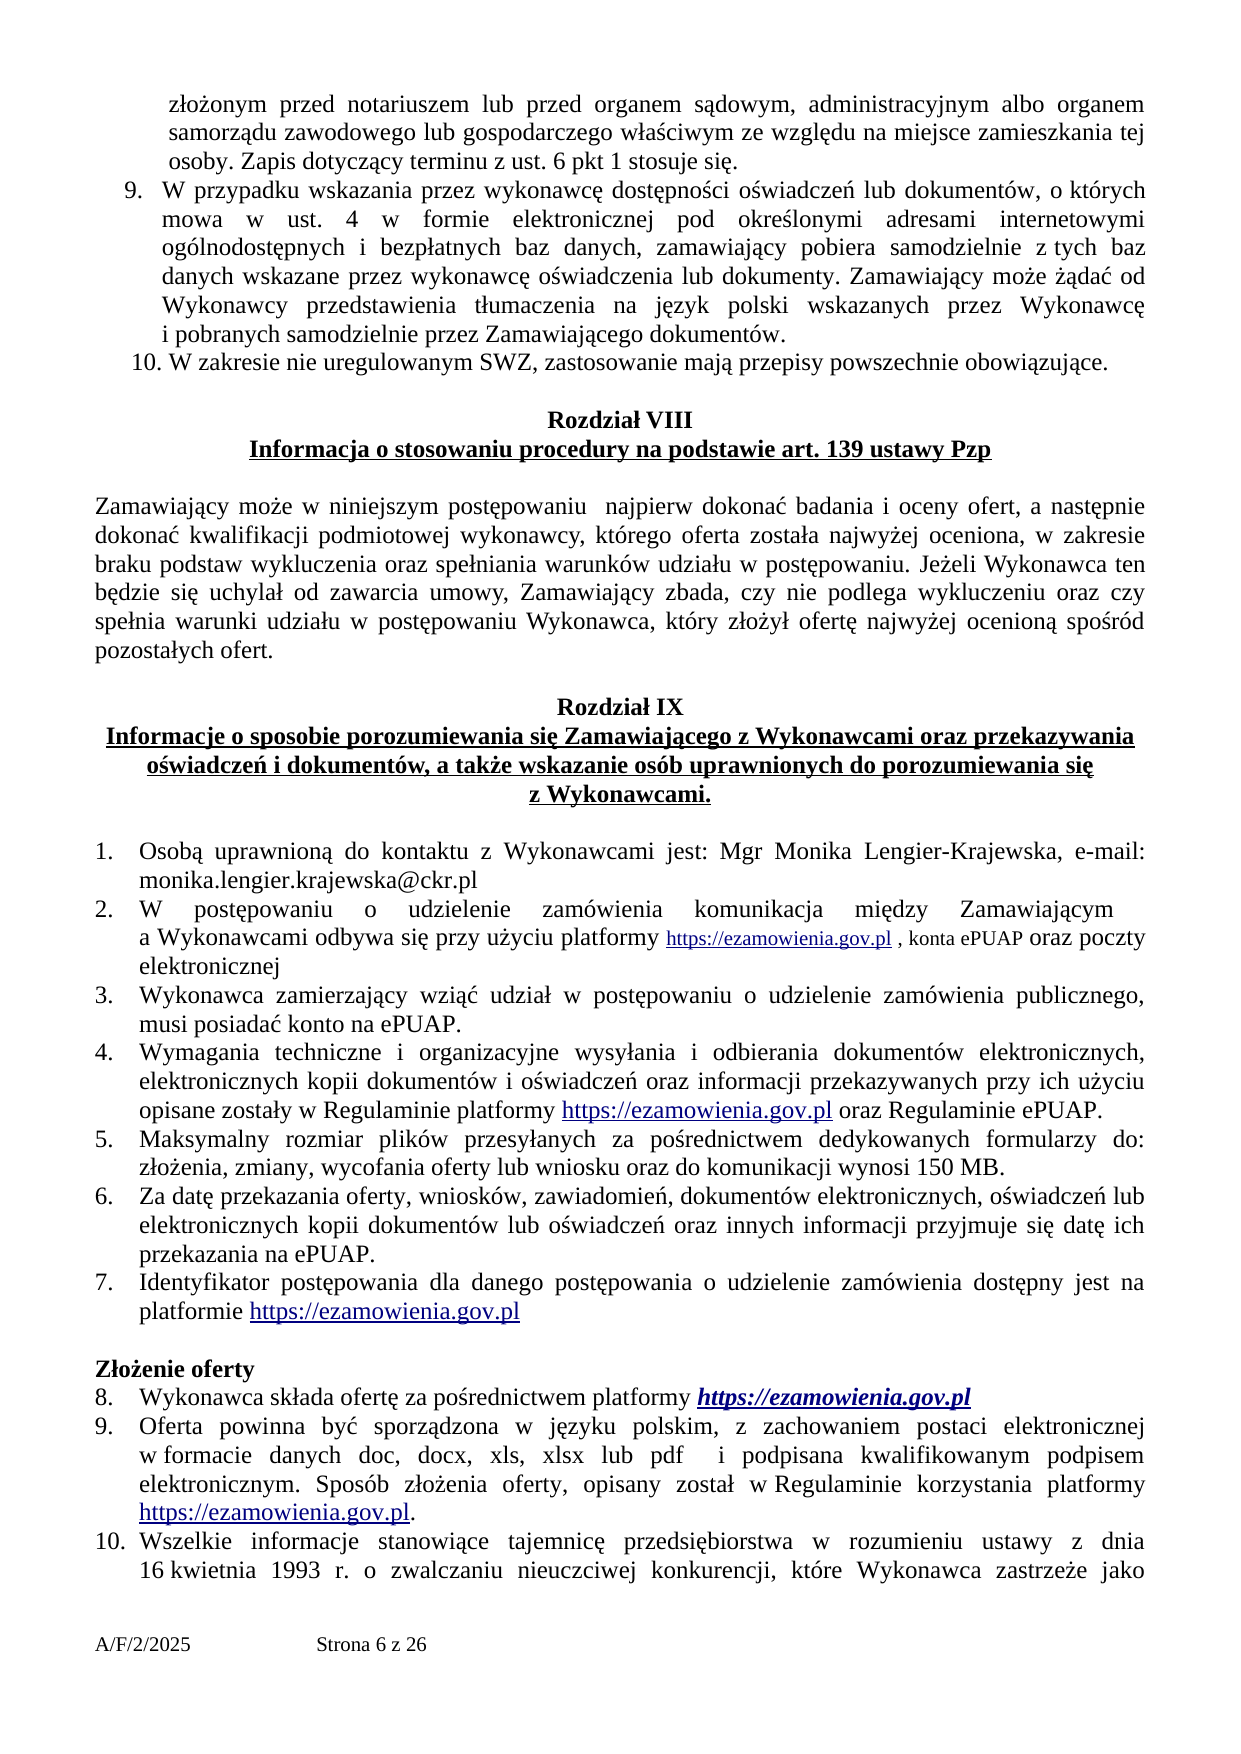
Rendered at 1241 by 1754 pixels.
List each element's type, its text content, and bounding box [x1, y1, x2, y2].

list W zakresie nie uregulowanym SWZ, zastosowanie mają przepisy powszechnie obowiązujące. [131, 347, 1146, 376]
text Zamawiający może w niniejszym postępowaniu najpierw dokonać badania i oceny ofert, a następnie dokonać kwalifikacji podmiotowej wykonawcy, którego oferta została najwyżej oceniona, w zakresie braku podstaw wykluczenia oraz spełniania warunków udziału w postępowaniu. Jeżeli Wykonawca ten będzie się uchylał od zawarcia umowy, Zamawiający zbada, czy nie podlega wykluczeniu oraz czy spełnia warunki udziału w postępowaniu Wykonawca, który złożył ofertę najwyżej ocenioną spośród pozostałych ofert. [94, 491, 1146, 664]
list Wykonawca składa ofertę za pośrednictwem platformy https://ezamowienia.gov.pl [94, 1382, 1146, 1411]
list Oferta powinna być sporządzona w języku polskim, z zachowaniem postaci elektronicznej w formacie danych doc, docx, xls, xlsx lub pdf i podpisana kwalifikowanym podpisem elektronicznym. Sposób złożenia oferty, opisany został w Regulaminie korzystania platformy https://ezamowienia.gov.pl. [94, 1411, 1146, 1526]
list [131, 89, 1146, 175]
list Osobą uprawnioną do kontaktu z Wykonawcami jest: Mgr Monika Lengier-Krajewska, e-mail: monika.lengier.krajewska@ckr.pl [94, 836, 1146, 894]
list Wymagania techniczne i organizacyjne wysyłania i odbierania dokumentów elektronicznych, elektronicznych kopii dokumentów i oświadczeń oraz informacji przekazywanych przy ich użyciu opisane zostały w Regulaminie platformy https://ezamowienia.gov.pl oraz Regulaminie ePUAP. [94, 1037, 1146, 1124]
list Identyfikator postępowania dla danego postępowania o udzielenie zamówienia dostępny jest na platformie https://ezamowienia.gov.pl [94, 1267, 1146, 1325]
list Maksymalny rozmiar plików przesyłanych za pośrednictwem dedykowanych formularzy do: złożenia, zmiany, wycofania oferty lub wniosku oraz do komunikacji wynosi 150 MB. [94, 1124, 1146, 1181]
text Rozdział VIII [94, 405, 1146, 434]
list Wykonawca zamierzający wziąć udział w postępowaniu o udzielenie zamówienia publicznego, musi posiadać konto na ePUAP. [94, 980, 1146, 1037]
text Rozdział IX [94, 692, 1146, 721]
text Informacja o stosowaniu procedury na podstawie art. 139 ustawy Pzp [94, 434, 1146, 462]
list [94, 1526, 1146, 1584]
text Złożenie oferty [94, 1354, 1146, 1382]
list W przypadku wskazania przez wykonawcę dostępności oświadczeń lub dokumentów, o których mowa w ust. 4 w formie elektronicznej pod określonymi adresami internetowymi ogólnodostępnych i bezpłatnych baz danych, zamawiający pobiera samodzielnie z tych baz danych wskazane przez wykonawcę oświadczenia lub dokumenty. Zamawiający może żądać od Wykonawcy przedstawienia tłumaczenia na język polski wskazanych przez Wykonawcę i pobranych samodzielnie przez Zamawiającego dokumentów. [124, 175, 1146, 347]
text Informacje o sposobie porozumiewania się Zamawiającego z Wykonawcami oraz przekazywania oświadczeń i dokumentów, a także wskazanie osób uprawnionych do porozumiewania się z Wykonawcami. [94, 721, 1146, 807]
list Za datę przekazania oferty, wniosków, zawiadomień, dokumentów elektronicznych, oświadczeń lub elektronicznych kopii dokumentów lub oświadczeń oraz innych informacji przyjmuje się datę ich przekazania na ePUAP. [94, 1181, 1146, 1267]
list W postępowaniu o udzielenie zamówienia komunikacja między Zamawiającym a Wykonawcami odbywa się przy użyciu platformy https://ezamowienia.gov.pl , konta ePUAP oraz poczty elektronicznej [94, 894, 1146, 980]
